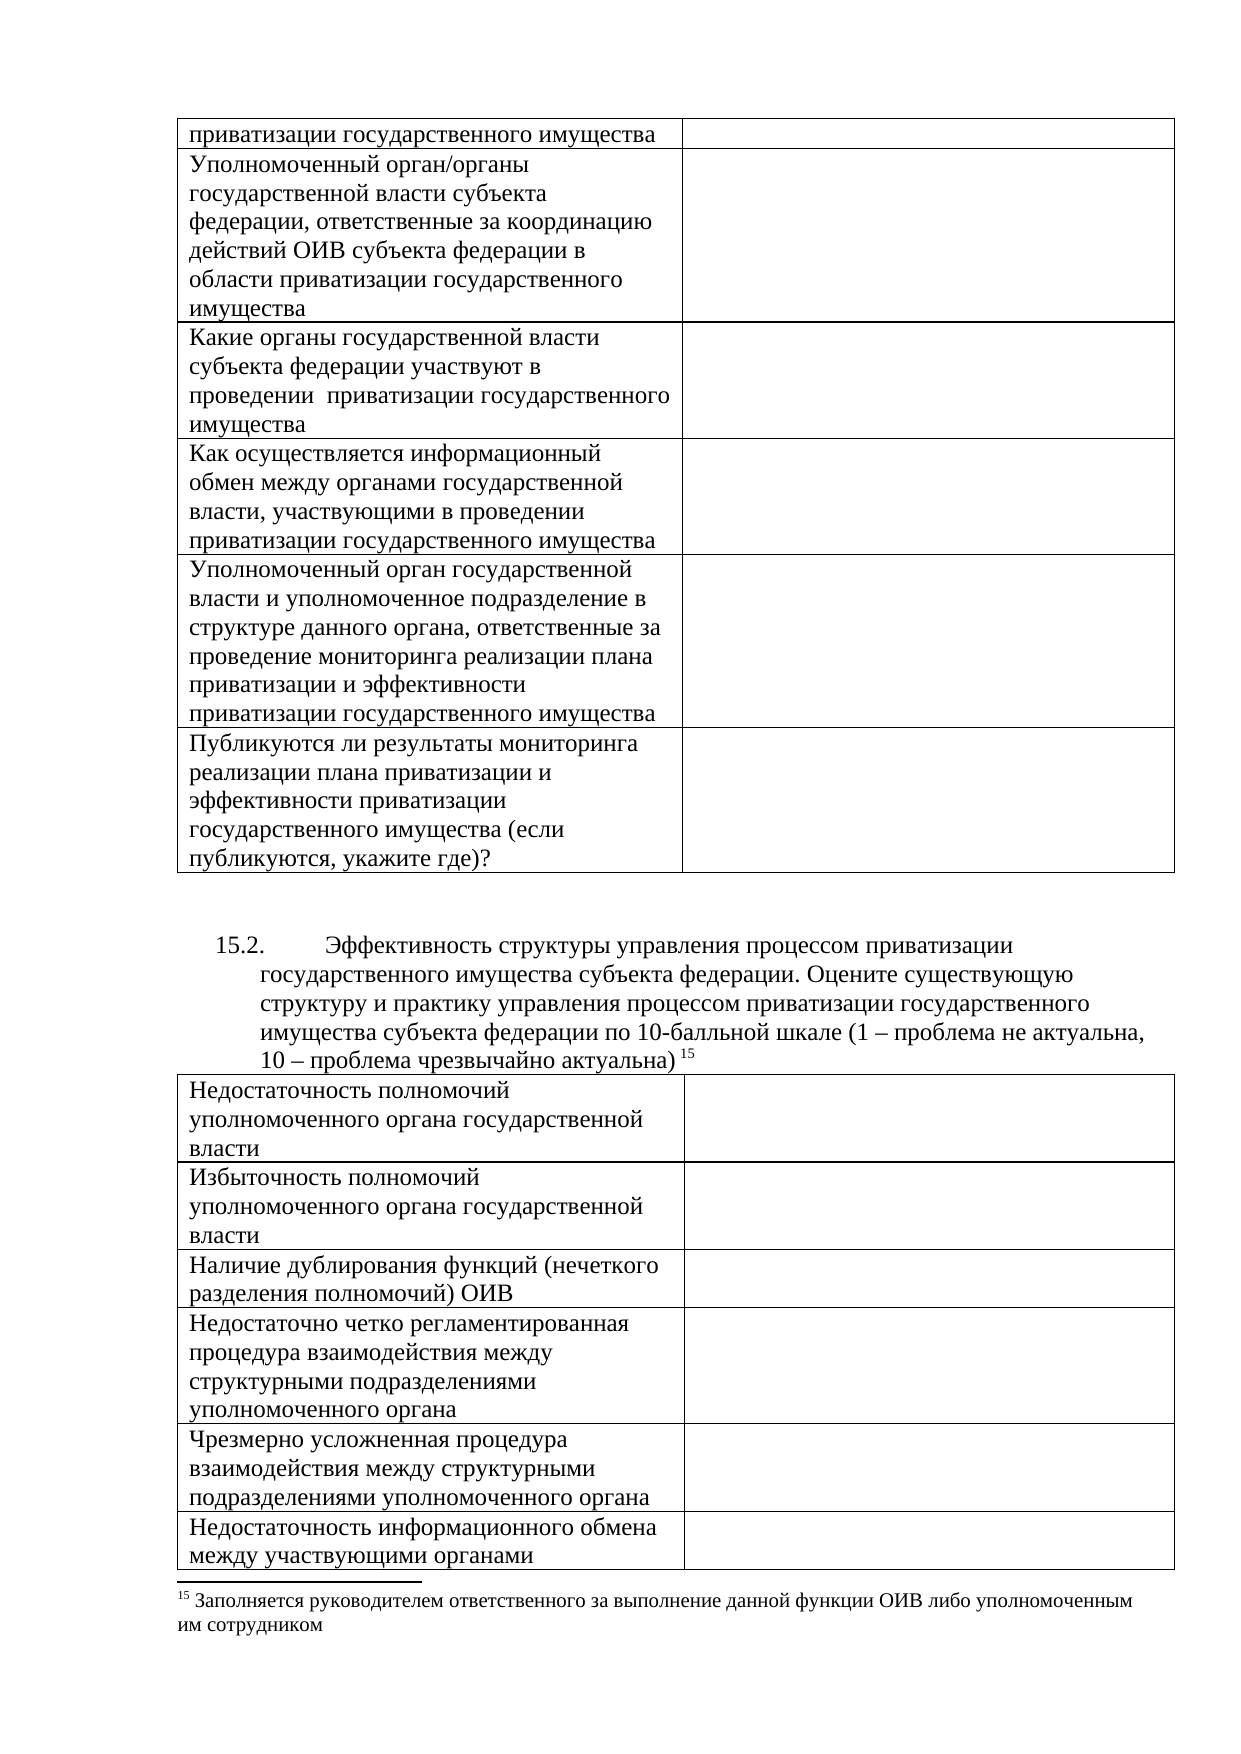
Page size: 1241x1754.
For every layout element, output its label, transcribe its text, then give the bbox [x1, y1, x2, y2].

table_cell Уполномоченный орган/органы государственной власти субъекта федерации, ответственные за координацию действий ОИВ субъекта федерации в области приватизации государственного имущества [178, 149, 682, 321]
table_cell Публикуются ли результаты мониторинга реализации плана приватизации и эффективности приватизации государственного имущества (если публикуются, укажите где)? [178, 728, 682, 872]
table_cell [683, 323, 1174, 437]
table_cell [685, 1250, 1174, 1307]
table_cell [178, 1512, 684, 1569]
table_header Недостаточность полномочий уполномоченного органа государственной власти [178, 1075, 684, 1161]
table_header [178, 119, 682, 148]
table_header [685, 1075, 1174, 1161]
table_cell Чрезмерно усложненная процедура взаимодействия между структурными подразделениями уполномоченного органа [178, 1424, 684, 1511]
table_cell [683, 728, 1174, 872]
table_cell Какие органы государственной власти субъекта федерации участвуют в проведении приватизации государственного имущества [178, 323, 682, 437]
table_cell [685, 1163, 1174, 1249]
table_cell Как осуществляется информационный обмен между органами государственной власти, участвующими в проведении приватизации государственного имущества [178, 439, 682, 553]
table_cell [683, 149, 1174, 321]
table_cell [683, 555, 1174, 727]
table_cell Уполномоченный орган государственной власти и уполномоченное подразделение в структуре данного органа, ответственные за проведение мониторинга реализации плана приватизации и эффективности приватизации государственного имущества [178, 555, 682, 727]
table_cell Избыточность полномочий уполномоченного органа государственной власти [178, 1163, 684, 1249]
table_cell [685, 1424, 1174, 1511]
table_cell [685, 1512, 1174, 1569]
list Эффективность структуры управления процессом приватизации государственного имущества субъекта федерации. Оцените существующую структуру и практику управления процессом приватизации государственного имущества субъекта федерации по 10-балльной шкале (1 – проблема не актуальна, 10 – проблема чрезвычайно актуальна) [215, 930, 1152, 1074]
table_cell Недостаточно четко регламентированная процедура взаимодействия между структурными подразделениями уполномоченного органа [178, 1308, 684, 1423]
table_header [683, 119, 1174, 148]
table_cell Наличие дублирования функций (нечеткого разделения полномочий) ОИВ [178, 1250, 684, 1307]
table_cell [683, 439, 1174, 553]
table_cell [685, 1308, 1174, 1423]
